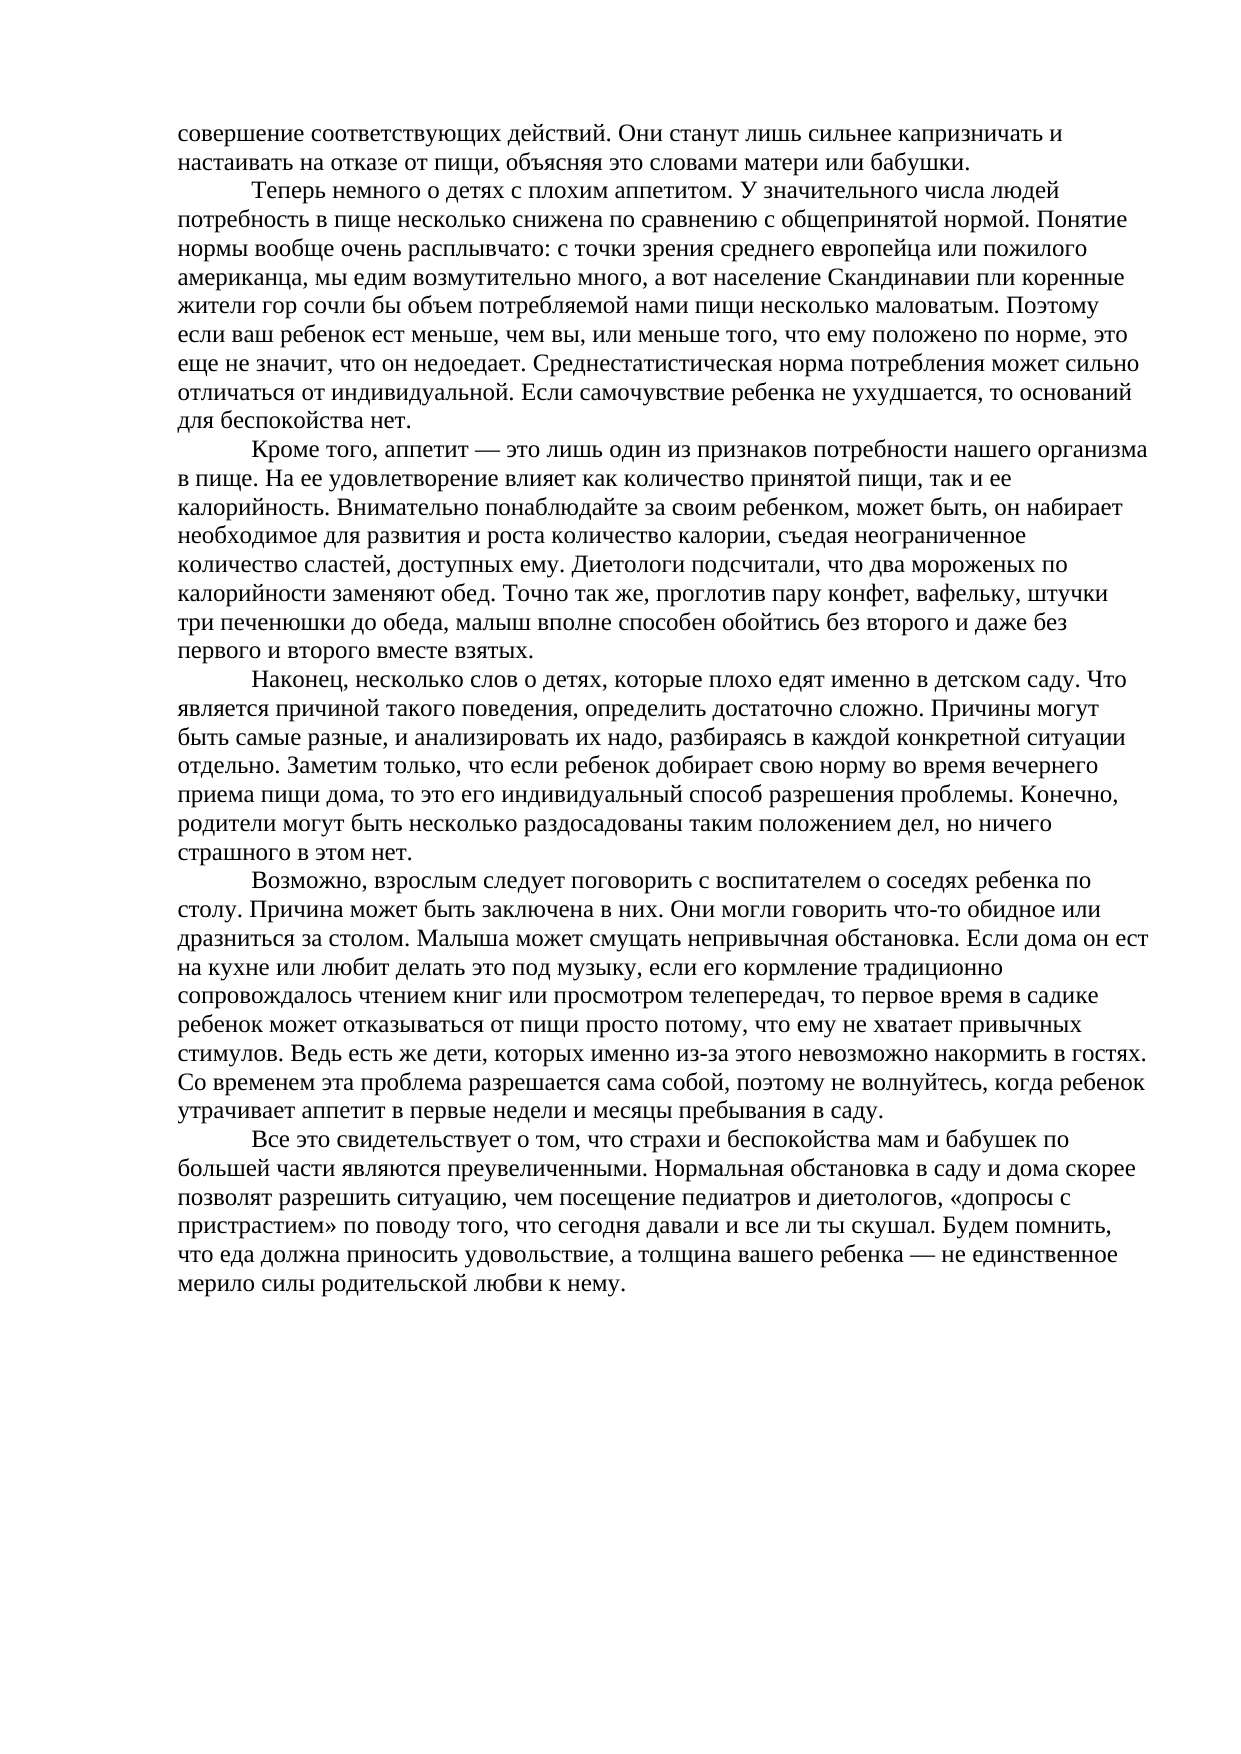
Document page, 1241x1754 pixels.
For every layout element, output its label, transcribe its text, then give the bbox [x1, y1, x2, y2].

text Наконец, несколько слов о детях, которые плохо едят именно в детском саду. Что является причиной такого поведения, определить достаточно сложно. Причины могут быть самые разные, и анализировать их надо, разбираясь в каждой конкретной ситуации отдельно. Заметим только, что если ребенок добирает свою норму во время вечернего приема пищи дома, то это его индивидуальный способ разрешения проблемы. Конечно, родители могут быть несколько раздосадованы таким положением дел, но ничего страшного в этом нет. [177, 664, 1152, 866]
text Кроме того, аппетит — это лишь один из признаков потребности нашего организма в пище. На ее удовлетворение влияет как количество принятой пищи, так и ее калорийность. Внимательно понаблюдайте за своим ребенком, может быть, он набирает необходимое для развития и роста количество калории, съедая неограниченное количество сластей, доступных ему. Диетологи подсчитали, что два мороженых по калорийности заменяют обед. Точно так же, проглотив пару конфет, вафельку, штучки три печенюшки до обеда, малыш вполне способен обойтись без второго и даже без первого и второго вместе взятых. [177, 434, 1152, 664]
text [177, 118, 1152, 176]
text Все это свидетельствует о том, что страхи и беспокойства мам и бабушек по большей части являются преувеличенными. Нормальная обстановка в саду и дома скорее позволят разрешить ситуацию, чем посещение педиатров и диетологов, «допросы с пристрастием» по поводу того, что сегодня давали и все ли ты скушал. Будем помнить, что еда должна приносить удовольствие, а толщина вашего ребенка — не единственное мерило силы родительской любви к нему. [177, 1124, 1152, 1297]
text Возможно, взрослым следует поговорить с воспитателем о соседях ребенка по столу. Причина может быть заключена в них. Они могли говорить что-то обидное или дразниться за столом. Малыша может смущать непривычная обстановка. Если дома он ест на кухне или любит делать это под музыку, если его кормление традиционно сопровождалось чтением книг или просмотром телепередач, то первое время в садике ребенок может отказываться от пищи просто потому, что ему не хватает привычных стимулов. Ведь есть же дети, которых именно из-за этого невозможно накормить в гостях. Со временем эта проблема разрешается сама собой, поэтому не волнуйтесь, когда ребенок утрачивает аппетит в первые недели и месяцы пребывания в саду. [177, 866, 1152, 1124]
text Теперь немного о детях с плохим аппетитом. У значительного числа людей потребность в пище несколько снижена по сравнению с общепринятой нормой. Понятие нормы вообще очень расплывчато: с точки зрения среднего европейца или пожилого американца, мы едим возмутительно много, а вот население Скандинавии пли коренные жители гор сочли бы объем потребляемой нами пищи несколько маловатым. Поэтому если ваш ребенок ест меньше, чем вы, или меньше того, что ему положено по норме, это еще не значит, что он недоедает. Среднестатистическая норма потребления может сильно отличаться от индивидуальной. Если самочувствие ребенка не ухудшается, то оснований для беспокойства нет. [177, 176, 1152, 434]
